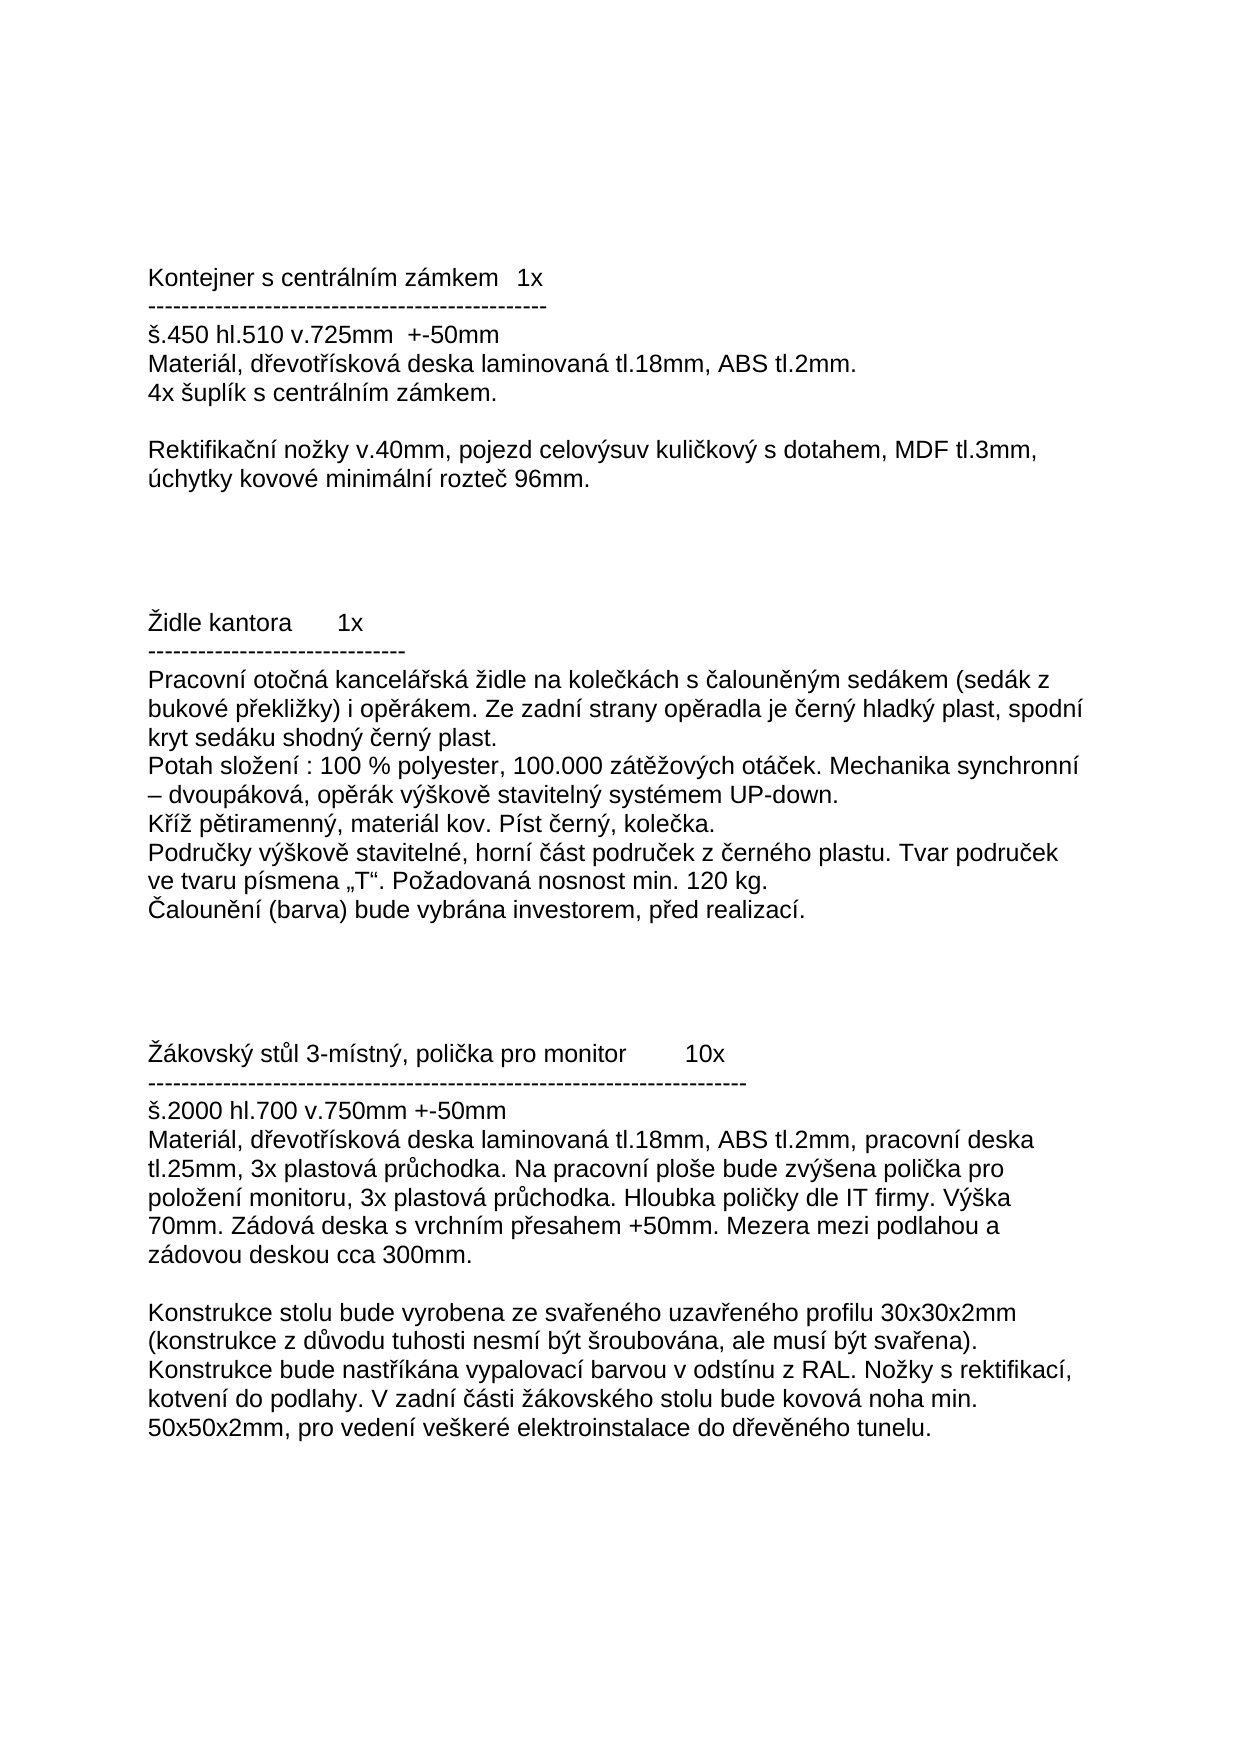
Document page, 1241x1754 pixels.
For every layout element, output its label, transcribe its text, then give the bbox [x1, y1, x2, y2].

text Područky výškově stavitelné, horní část područek z černého plastu. Tvar područek ve tvaru písmena „T“. Požadovaná nosnost min. 120 kg. [148, 838, 1093, 895]
text Potah složení : 100 % polyester, 100.000 zátěžových otáček. Mechanika synchronní – dvoupáková, opěrák výškově stavitelný systémem UP-down. [148, 751, 1093, 809]
text Židle kantora 1x ------------------------------- Pracovní otočná kancelářská židle na kolečkách s čalouněným sedákem (sedák z bukové překližky) i opěrákem. Ze zadní strany opěradla je černý hladký plast, spodní kryt sedáku shodný černý plast. [148, 608, 1093, 751]
text Materiál, dřevotřísková deska laminovaná tl.18mm, ABS tl.2mm. [148, 349, 1093, 378]
text Materiál, dřevotřísková deska laminovaná tl.18mm, ABS tl.2mm, pracovní deska tl.25mm, 3x plastová průchodka. Na pracovní ploše bude zvýšena polička pro položení monitoru, 3x plastová průchodka. Hloubka poličky dle IT firmy. Výška 70mm. Zádová deska s vrchním přesahem +50mm. Mezera mezi podlahou a zádovou deskou cca 300mm. [148, 1125, 1093, 1269]
text Konstrukce stolu bude vyrobena ze svařeného uzavřeného profilu 30x30x2mm (konstrukce z důvodu tuhosti nesmí být šroubována, ale musí být svařena). Konstrukce bude nastříkána vypalovací barvou v odstínu z RAL. Nožky s rektifikací, kotvení do podlahy. V zadní části žákovského stolu bude kovová noha min. 50x50x2mm, pro vedení veškeré elektroinstalace do dřevěného tunelu. [148, 1298, 1093, 1441]
text Žákovský stůl 3-místný, polička pro monitor 10x ------------------------------------------------------------------------ š.2000 hl.700 v.750mm +-50mm [148, 1039, 1093, 1125]
text 4x šuplík s centrálním zámkem. [148, 378, 1093, 406]
text Kříž pětiramenný, materiál kov. Píst černý, kolečka. [148, 809, 1093, 838]
text Rektifikační nožky v.40mm, pojezd celovýsuv kuličkový s dotahem, MDF tl.3mm, úchytky kovové minimální rozteč 96mm. [148, 435, 1093, 493]
text Čalounění (barva) bude vybrána investorem, před realizací. [148, 895, 1093, 924]
text Kontejner s centrálním zámkem 1x ------------------------------------------------ š.450 hl.510 v.725mm +-50mm [148, 263, 1093, 349]
